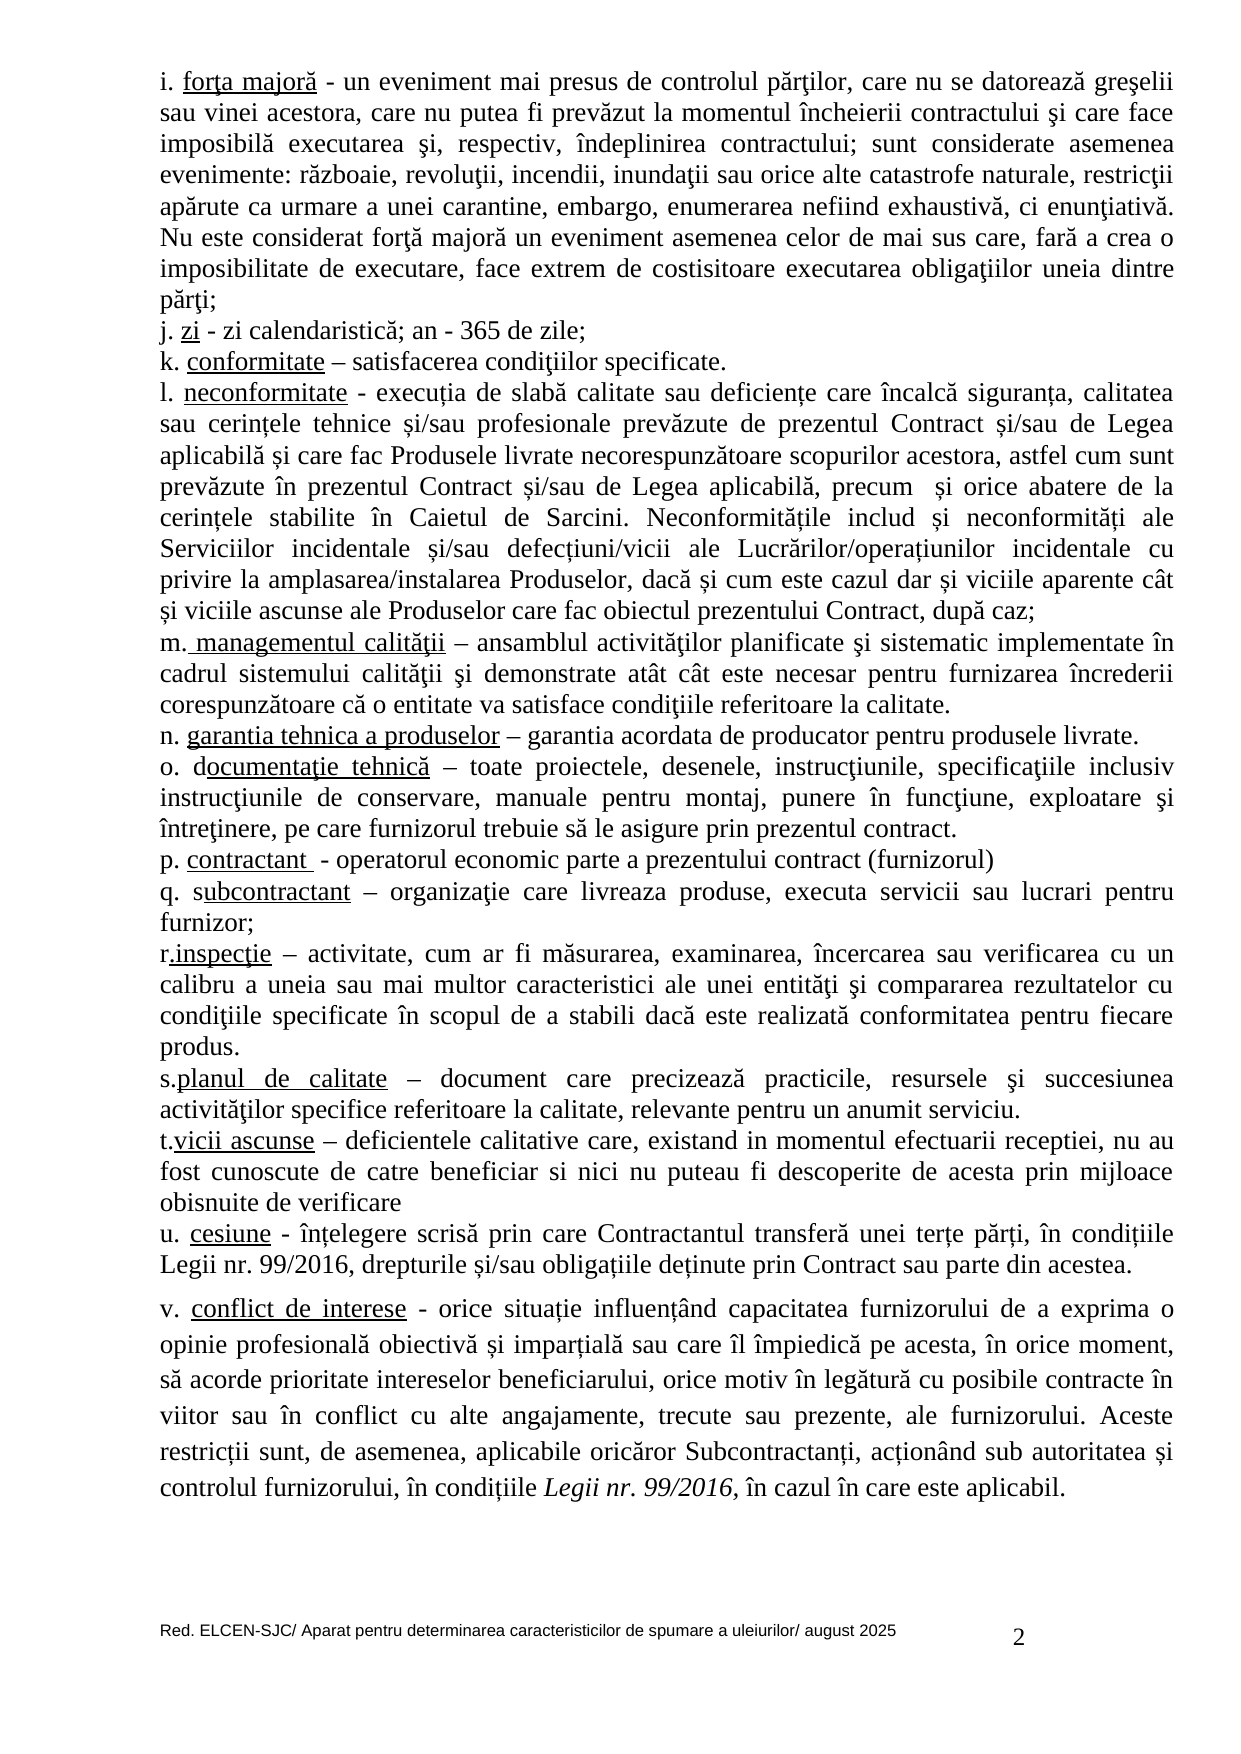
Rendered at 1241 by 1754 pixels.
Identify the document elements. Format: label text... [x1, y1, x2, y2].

text l. neconformitate - execuția de slabă calitate sau deficiențe care încalcă siguranța, calitatea sau cerințele tehnice și/sau profesionale prevăzute de prezentul Contract și/sau de Legea aplicabilă și care fac Produsele livrate necorespunzătoare scopurilor acestora, astfel cum sunt prevăzute în prezentul Contract și/sau de Legea aplicabilă, precum și orice abatere de la cerințele stabilite în Caietul de Sarcini. Neconformitățile includ și neconformități ale Serviciilor incidentale și/sau defecțiuni/vicii ale Lucrărilor/operațiunilor incidentale cu privire la amplasarea/instalarea Produselor, dacă și cum este cazul dar și viciile aparente cât și viciile ascunse ale Produselor care fac obiectul prezentului Contract, după caz; [159, 376, 1175, 626]
text j. zi - zi calendaristică; an - 365 de zile; [159, 314, 1175, 345]
text o. documentaţie tehnică – toate proiectele, desenele, instrucţiunile, specificaţiile inclusiv instrucţiunile de conservare, manuale pentru montaj, punere în funcţiune, exploatare şi întreţinere, pe care furnizorul trebuie să le asigure prin prezentul contract. [159, 750, 1175, 844]
text n. garantia tehnica a produselor – garantia acordata de producator pentru produsele livrate. [159, 719, 1175, 750]
list u. cesiune - înțelegere scrisă prin care Contractantul transferă unei terțe părți, în condițiile Legii nr. 99/2016, drepturile și/sau obligațiile deținute prin Contract sau parte din acestea. [159, 1217, 1175, 1280]
text p. contractant - operatorul economic parte a prezentului contract (furnizorul) [159, 844, 1175, 875]
text k. conformitate – satisfacerea condiţiilor specificate. [159, 345, 1175, 376]
text t.vicii ascunse – deficientele calitative care, existand in momentul efectuarii receptiei, nu au fost cunoscute de catre beneficiar si nici nu puteau fi descoperite de acesta prin mijloace obisnuite de verificare [159, 1124, 1175, 1217]
text m. managementul calităţii – ansamblul activităţilor planificate şi sistematic implementate în cadrul sistemului calităţii şi demonstrate atât cât este necesar pentru furnizarea încrederii corespunzătoare că o entitate va satisface condiţiile referitoare la calitate. [159, 626, 1175, 719]
text q. subcontractant – organizaţie care livreaza produse, executa servicii sau lucrari pentru furnizor; [159, 875, 1175, 937]
text i. forţa majoră - un eveniment mai presus de controlul părţilor, care nu se datorează greşelii sau vinei acestora, care nu putea fi prevăzut la momentul încheierii contractului şi care face imposibilă executarea şi, respectiv, îndeplinirea contractului; sunt considerate asemenea evenimente: războaie, revoluţii, incendii, inundaţii sau orice alte catastrofe naturale, restricţii apărute ca urmare a unei carantine, embargo, enumerarea nefiind exhaustivă, ci enunţiativă. Nu este considerat forţă majoră un eveniment asemenea celor de mai sus care, fară a crea o imposibilitate de executare, face extrem de costisitoare executarea obligaţiilor uneia dintre părţi; [159, 65, 1175, 314]
text v. conflict de interese - orice situație influențând capacitatea furnizorului de a exprima o opinie profesională obiectivă și imparțială sau care îl împiedică pe acesta, în orice moment, să acorde prioritate intereselor beneficiarului, orice motiv în legătură cu posibile contracte în viitor sau în conflict cu alte angajamente, trecute sau prezente, ale furnizorului. Aceste restricții sunt, de asemenea, aplicabile oricăror Subcontractanți, acționând sub autoritatea și controlul furnizorului, în condițiile Legii nr. 99/2016, în cazul în care este aplicabil. [159, 1292, 1175, 1502]
text s.planul de calitate – document care precizează practicile, resursele şi succesiunea activităţilor specifice referitoare la calitate, relevante pentru un anumit serviciu. [159, 1062, 1175, 1124]
text r.inspecţie – activitate, cum ar fi măsurarea, examinarea, încercarea sau verificarea cu un calibru a uneia sau mai multor caracteristici ale unei entităţi şi compararea rezultatelor cu condiţiile specificate în scopul de a stabili dacă este realizată conformitatea pentru fiecare produs. [159, 937, 1175, 1062]
